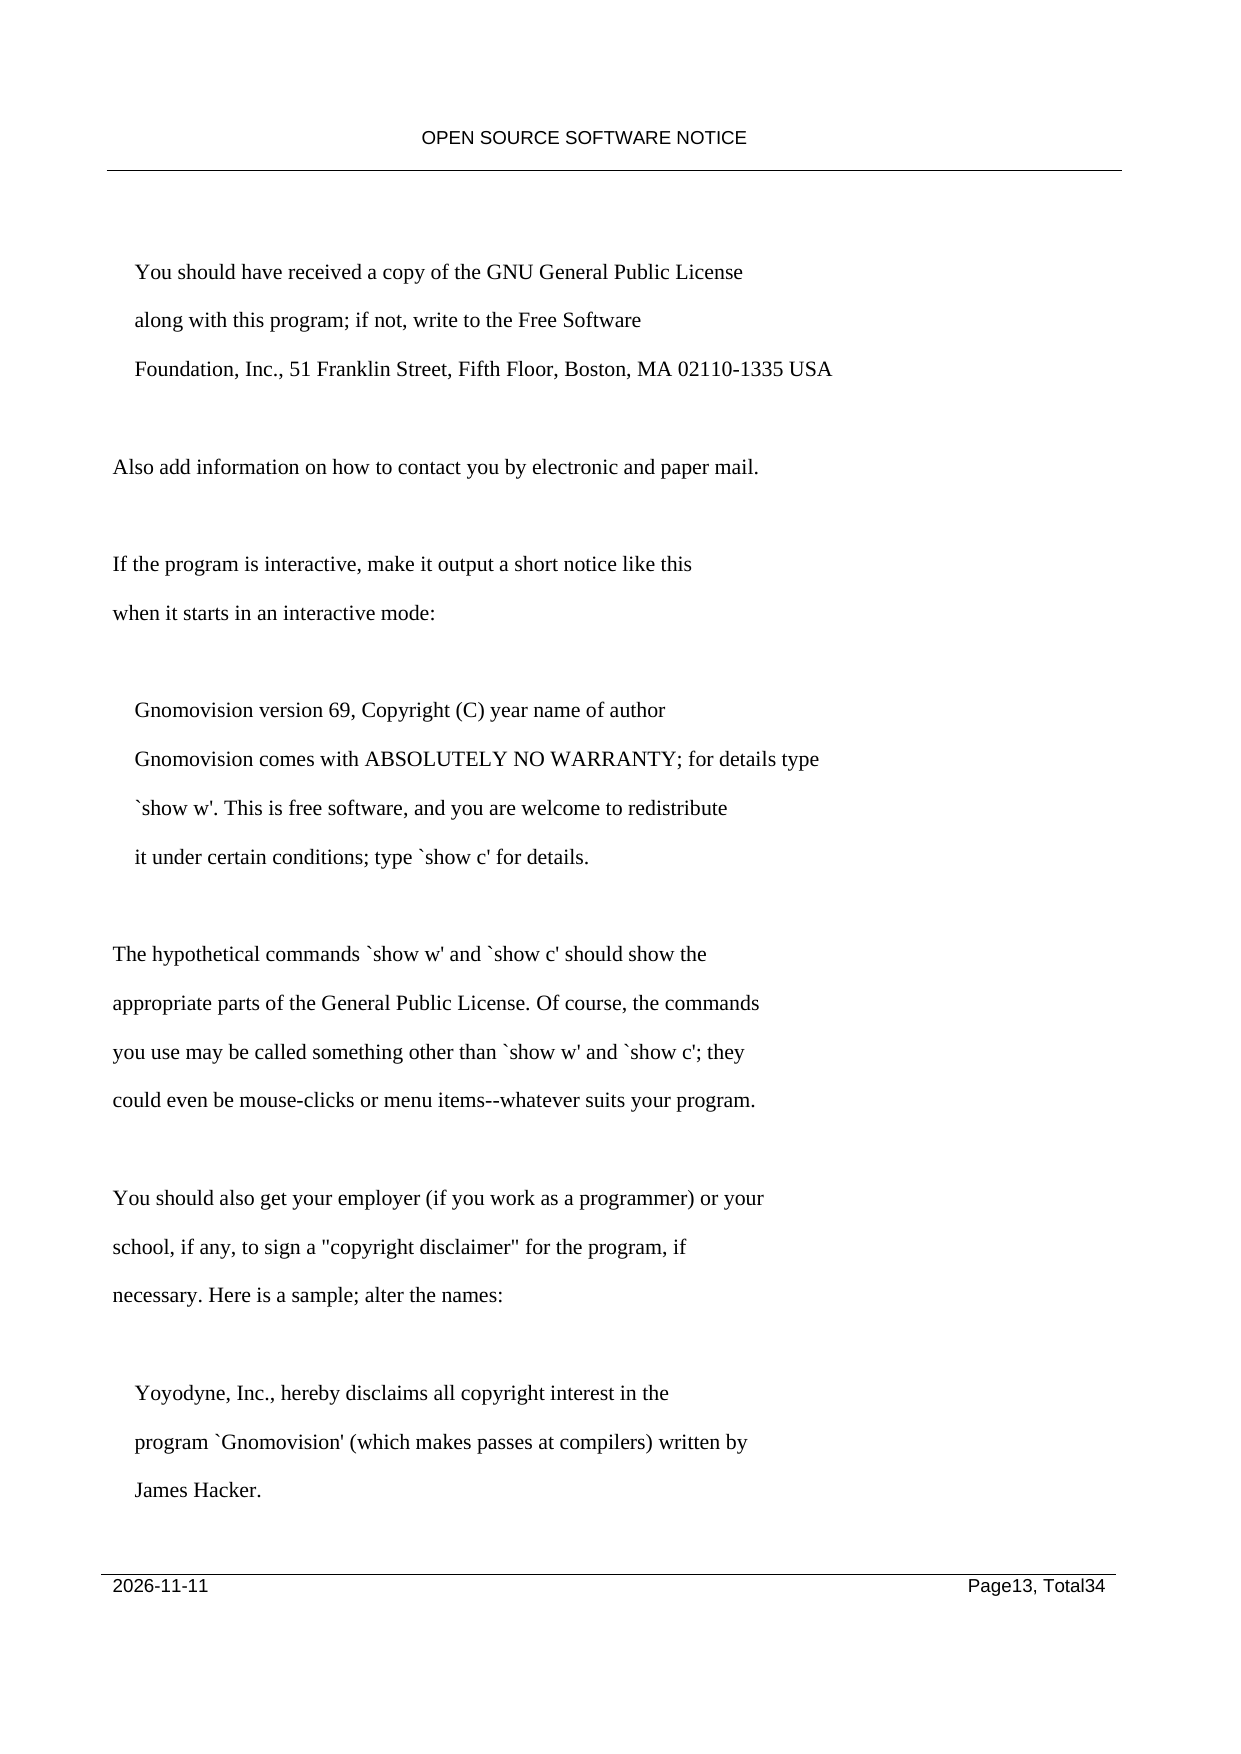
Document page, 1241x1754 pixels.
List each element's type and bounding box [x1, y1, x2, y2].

text [112, 206, 1128, 1506]
